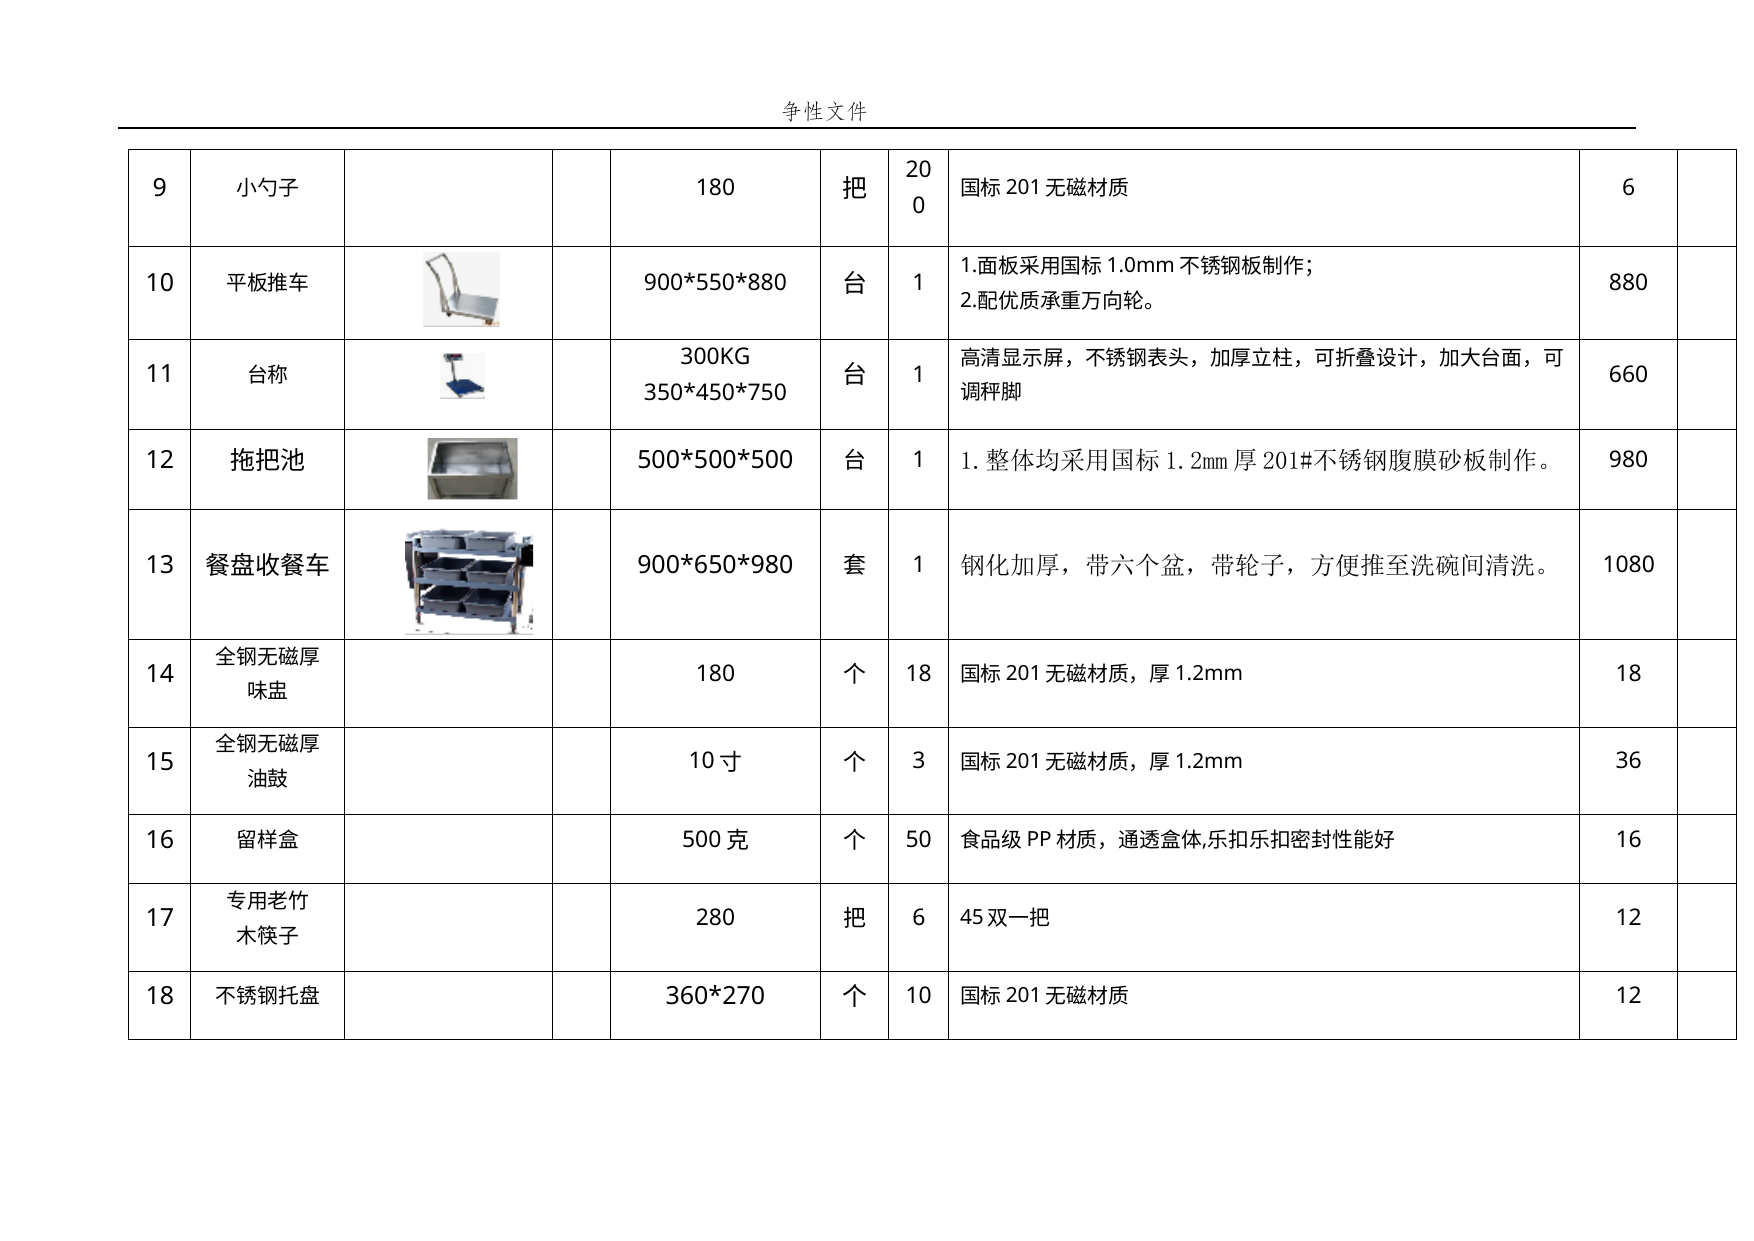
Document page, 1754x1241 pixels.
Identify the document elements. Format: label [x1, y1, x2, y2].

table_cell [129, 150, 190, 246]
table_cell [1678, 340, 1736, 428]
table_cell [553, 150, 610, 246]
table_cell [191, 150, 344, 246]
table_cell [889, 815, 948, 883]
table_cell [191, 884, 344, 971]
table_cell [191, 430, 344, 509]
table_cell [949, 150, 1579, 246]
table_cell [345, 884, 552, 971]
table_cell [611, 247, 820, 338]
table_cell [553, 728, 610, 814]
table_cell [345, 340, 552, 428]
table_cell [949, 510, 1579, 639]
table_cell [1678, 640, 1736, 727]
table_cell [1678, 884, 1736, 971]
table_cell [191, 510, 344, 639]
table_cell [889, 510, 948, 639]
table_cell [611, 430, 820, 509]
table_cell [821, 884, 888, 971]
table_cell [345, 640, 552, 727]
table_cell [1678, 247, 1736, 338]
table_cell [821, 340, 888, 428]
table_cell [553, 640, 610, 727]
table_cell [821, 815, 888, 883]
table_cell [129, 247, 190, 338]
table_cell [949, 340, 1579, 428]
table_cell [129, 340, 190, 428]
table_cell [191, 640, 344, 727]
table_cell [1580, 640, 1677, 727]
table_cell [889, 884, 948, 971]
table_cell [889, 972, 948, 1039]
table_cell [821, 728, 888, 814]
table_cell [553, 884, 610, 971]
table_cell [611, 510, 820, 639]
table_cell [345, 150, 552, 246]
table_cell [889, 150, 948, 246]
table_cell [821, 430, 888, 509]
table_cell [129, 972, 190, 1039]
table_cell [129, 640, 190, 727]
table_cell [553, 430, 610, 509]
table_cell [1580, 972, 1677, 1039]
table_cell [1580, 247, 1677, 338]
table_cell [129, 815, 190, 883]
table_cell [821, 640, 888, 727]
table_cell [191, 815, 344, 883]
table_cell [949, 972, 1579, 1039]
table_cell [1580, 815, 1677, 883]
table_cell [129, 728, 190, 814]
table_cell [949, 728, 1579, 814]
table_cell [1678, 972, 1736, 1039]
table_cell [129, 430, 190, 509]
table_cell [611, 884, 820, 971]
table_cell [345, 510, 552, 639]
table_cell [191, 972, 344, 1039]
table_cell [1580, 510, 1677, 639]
picture [405, 526, 534, 636]
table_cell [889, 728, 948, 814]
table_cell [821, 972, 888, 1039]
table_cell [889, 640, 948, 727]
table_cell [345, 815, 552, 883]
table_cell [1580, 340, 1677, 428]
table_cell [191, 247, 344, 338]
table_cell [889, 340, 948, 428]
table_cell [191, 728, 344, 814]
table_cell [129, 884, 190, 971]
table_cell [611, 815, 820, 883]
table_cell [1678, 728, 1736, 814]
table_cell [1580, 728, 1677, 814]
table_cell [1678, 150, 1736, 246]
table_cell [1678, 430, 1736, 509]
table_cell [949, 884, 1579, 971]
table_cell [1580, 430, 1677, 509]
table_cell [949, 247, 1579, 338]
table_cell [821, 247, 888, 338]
picture [439, 353, 485, 400]
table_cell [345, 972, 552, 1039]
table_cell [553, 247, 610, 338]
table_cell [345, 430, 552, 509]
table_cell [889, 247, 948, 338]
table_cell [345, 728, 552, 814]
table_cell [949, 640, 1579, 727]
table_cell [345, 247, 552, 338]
picture [427, 438, 519, 501]
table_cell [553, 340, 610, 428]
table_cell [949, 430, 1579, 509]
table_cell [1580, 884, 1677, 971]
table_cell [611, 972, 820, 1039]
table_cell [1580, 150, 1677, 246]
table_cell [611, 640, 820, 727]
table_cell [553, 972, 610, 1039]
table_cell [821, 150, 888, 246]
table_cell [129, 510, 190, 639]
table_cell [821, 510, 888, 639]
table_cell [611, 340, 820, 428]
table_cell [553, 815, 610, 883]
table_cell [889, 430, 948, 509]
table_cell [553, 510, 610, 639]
picture [423, 252, 500, 328]
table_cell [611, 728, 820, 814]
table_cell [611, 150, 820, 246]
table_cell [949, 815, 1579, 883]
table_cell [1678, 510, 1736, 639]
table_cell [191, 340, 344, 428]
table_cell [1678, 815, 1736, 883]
